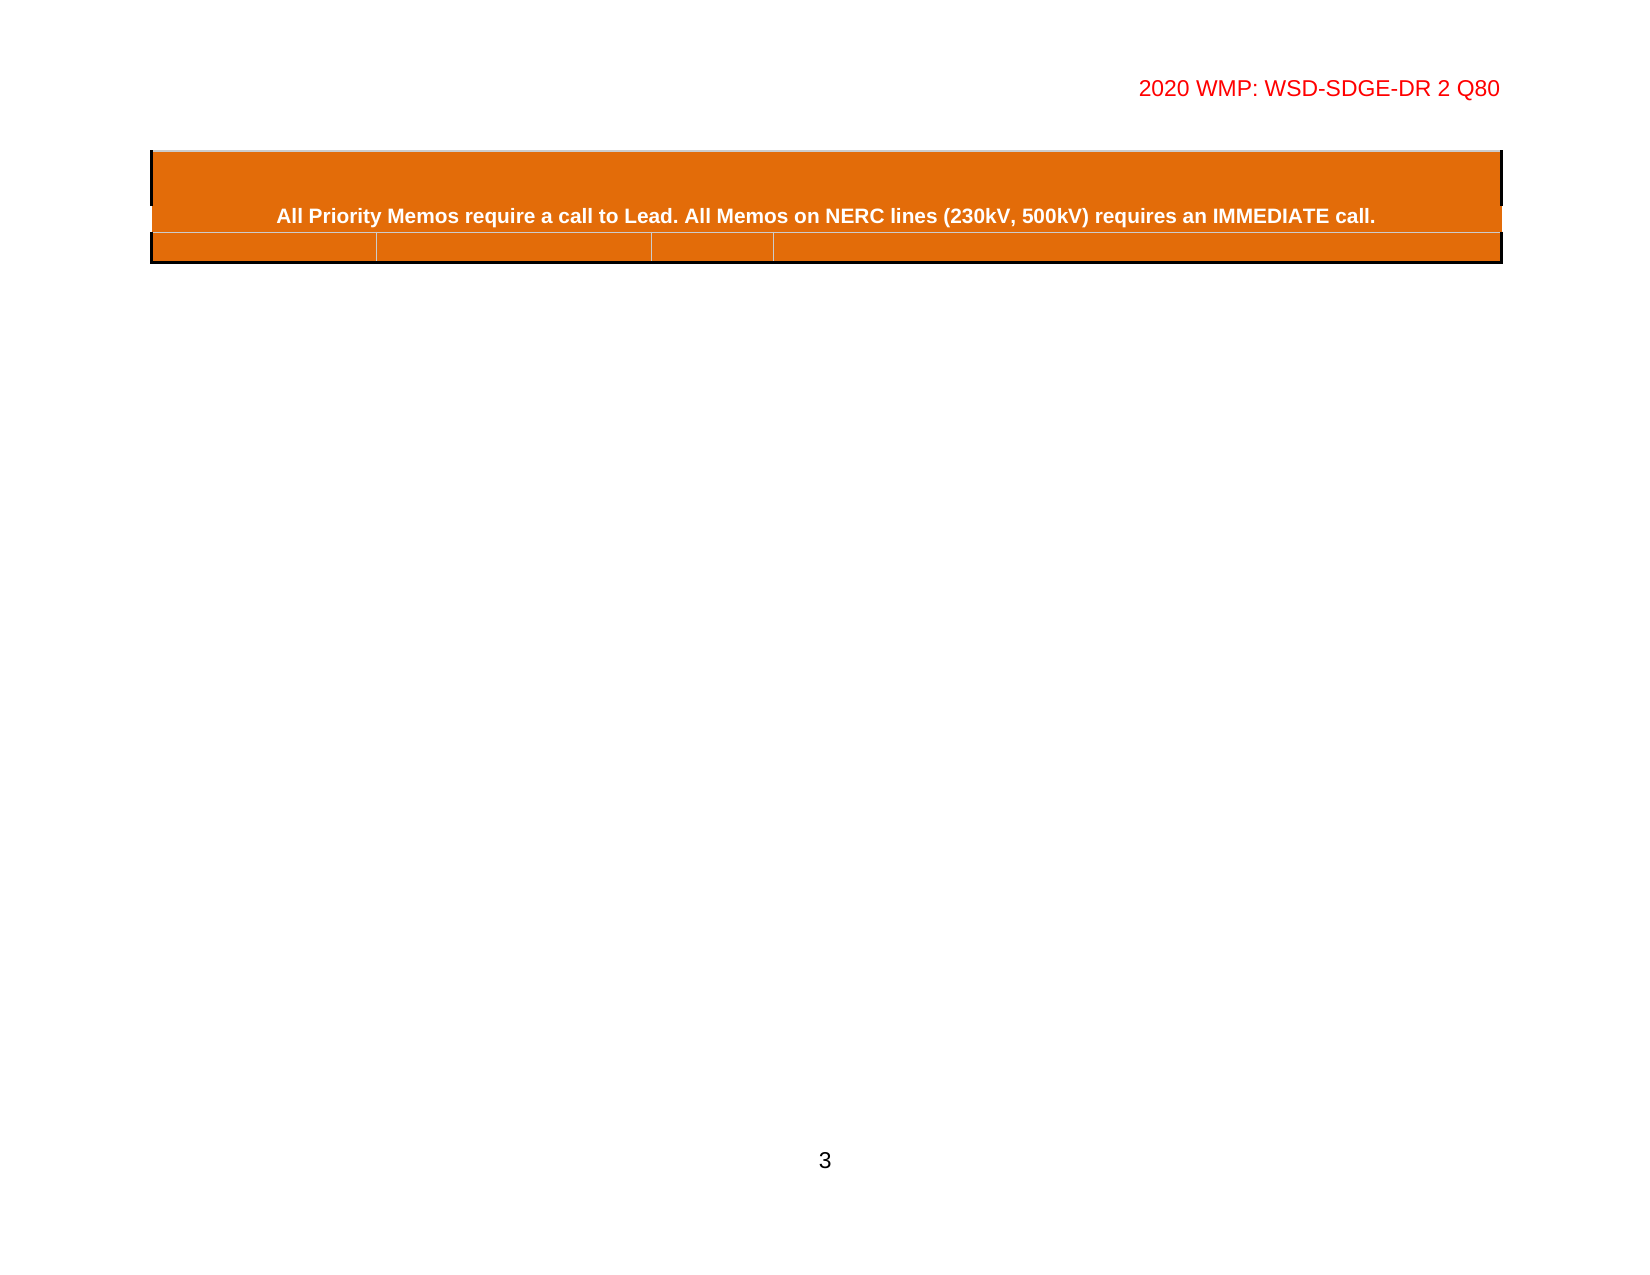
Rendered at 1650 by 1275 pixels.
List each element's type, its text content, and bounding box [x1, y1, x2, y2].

table_cell [153, 233, 376, 261]
table_cell [774, 233, 1500, 261]
table_cell [652, 233, 773, 261]
table_cell All Priority Memos require a call to Lead. All Memos on NERC lines (230kV, 500kV) requires an IMMEDIATE call. [152, 152, 1502, 232]
table_cell [377, 233, 651, 261]
